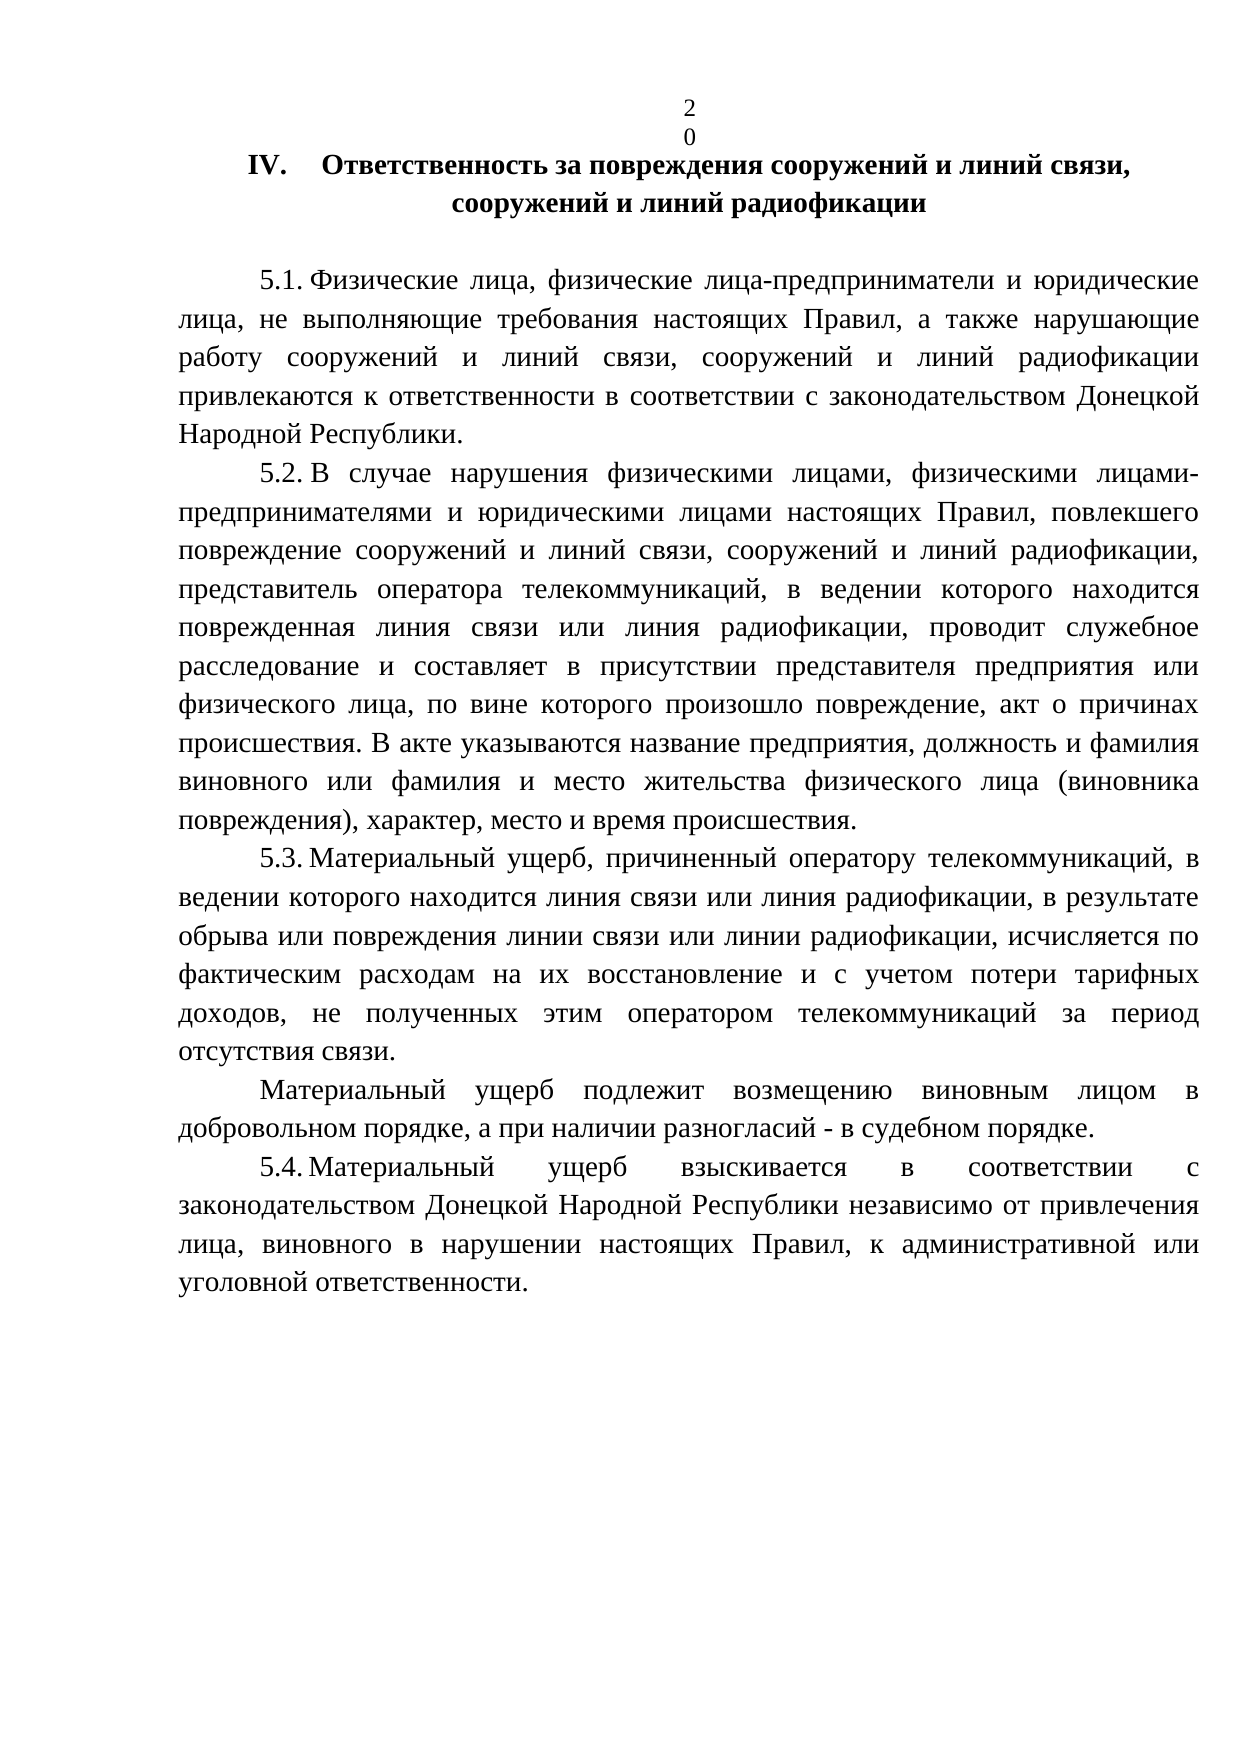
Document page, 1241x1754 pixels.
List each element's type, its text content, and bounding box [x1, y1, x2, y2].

list Материальный ущерб, причиненный оператору телекоммуникаций, в ведении которого находится линия связи или линия радиофикации, в результате обрыва или повреждения линии связи или линии радиофикации, исчисляется по фактическим расходам на их восстановление и с учетом потери тарифных доходов, не полученных этим оператором телекоммуникаций за период отсутствия связи. [178, 841, 1200, 1067]
list Материальный ущерб взыскивается в соответствии с законодательством Донецкой Народной Республики независимо от привлечения лица, виновного в нарушении настоящих Правил, к административной или уголовной ответственности. [178, 1149, 1200, 1298]
list Физические лица, физические лица-предприниматели и юридические лица, не выполняющие требования настоящих Правил, а также нарушающие работу сооружений и линий связи, сооружений и линий радиофикации привлекаются к ответственности в соответствии с законодательством Донецкой Народной Республики. [178, 262, 1200, 450]
list Ответственность за повреждения сооружений и линий связи, сооружений и линий радиофикации [178, 147, 1200, 219]
text Материальный ущерб подлежит возмещению виновным лицом в добровольном порядке, а при наличии разногласий - в судебном порядке. [178, 1072, 1200, 1144]
list В случае нарушения физическими лицами, физическими лицами- предпринимателями и юридическими лицами настоящих Правил, повлекшего повреждение сооружений и линий связи, сооружений и линий радиофикации, представитель оператора телекоммуникаций, в ведении которого находится поврежденная линия связи или линия радиофикации, проводит служебное расследование и составляет в присутствии представителя предприятия или физического лица, по вине которого произошло повреждение, акт о причинах происшествия. В акте указываются название предприятия, должность и фамилия виновного или фамилия и место жительства физического лица (виновника повреждения), характер, место и время происшествия. [178, 455, 1200, 836]
